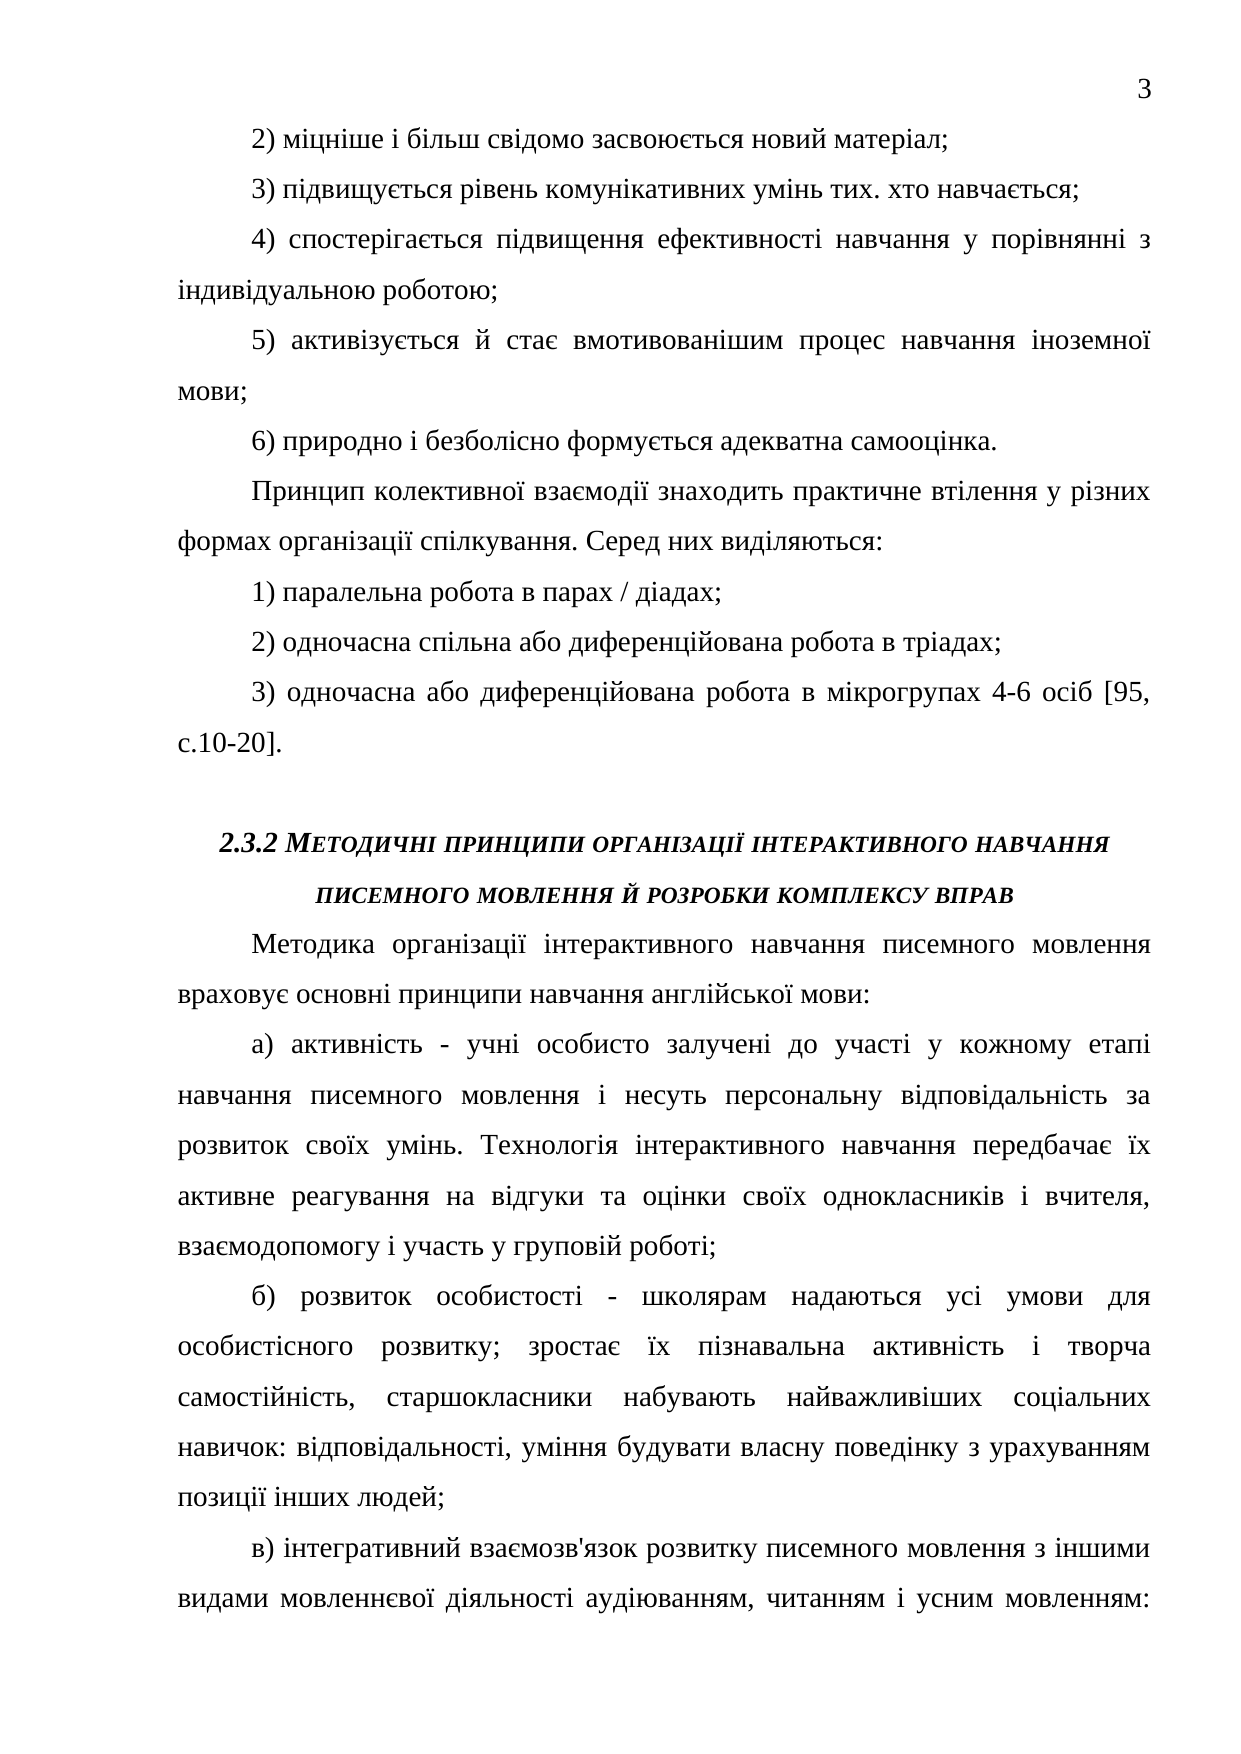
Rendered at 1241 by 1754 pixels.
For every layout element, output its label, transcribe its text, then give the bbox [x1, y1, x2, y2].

text 5) активізується й стає вмотивованішим процес навчання іноземної мови; [177, 322, 1152, 406]
text 3) підвищується рівень комунікативних умінь тих. хто навчається; [177, 171, 1152, 205]
subtitle 2.3.2 Методичні принципи організації інтерактивного навчання писемного мовлення й розробки комплексу вправ [177, 825, 1152, 909]
text 2) одночасна спільна або диференційована робота в тріадах; [177, 624, 1152, 658]
text Принцип колективної взаємодії знаходить практичне втілення у різних формах організації спілкування. Серед них виділяються: [177, 473, 1152, 557]
text 6) природно і безболісно формується адекватна самооцінка. [177, 423, 1152, 456]
text 1) паралельна робота в парах / діадах; [177, 574, 1152, 607]
text Методика організації інтерактивного навчання писемного мовлення враховує основні принципи навчання англійської мови: [177, 926, 1152, 1010]
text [177, 1530, 1152, 1614]
text а) активність - учні особисто залучені до участі у кожному етапі навчання писемного мовлення і несуть персональну відповідальність за розвиток своїх умінь. Технологія інтерактивного навчання передбачає їх активне реагування на відгуки та оцінки своїх однокласників і вчителя, взаємодопомогу і участь у груповій роботі; [177, 1027, 1152, 1261]
text 2) міцніше і більш свідомо засвоюється новий матеріал; [177, 121, 1152, 154]
text 4) спостерігається підвищення ефективності навчання у порівнянні з індивідуальною роботою; [177, 222, 1152, 306]
text 3) одночасна або диференційована робота в мікрогрупах 4-6 осіб [95, с.10-20]. [177, 674, 1152, 758]
text б) розвиток особистості - школярам надаються усі умови для особистісного розвитку; зростає їх пізнавальна активність і творча самостійність, старшокласники набувають найважливіших соціальних навичок: відповідальності, уміння будувати власну поведінку з урахуванням позиції інших людей; [177, 1278, 1152, 1513]
